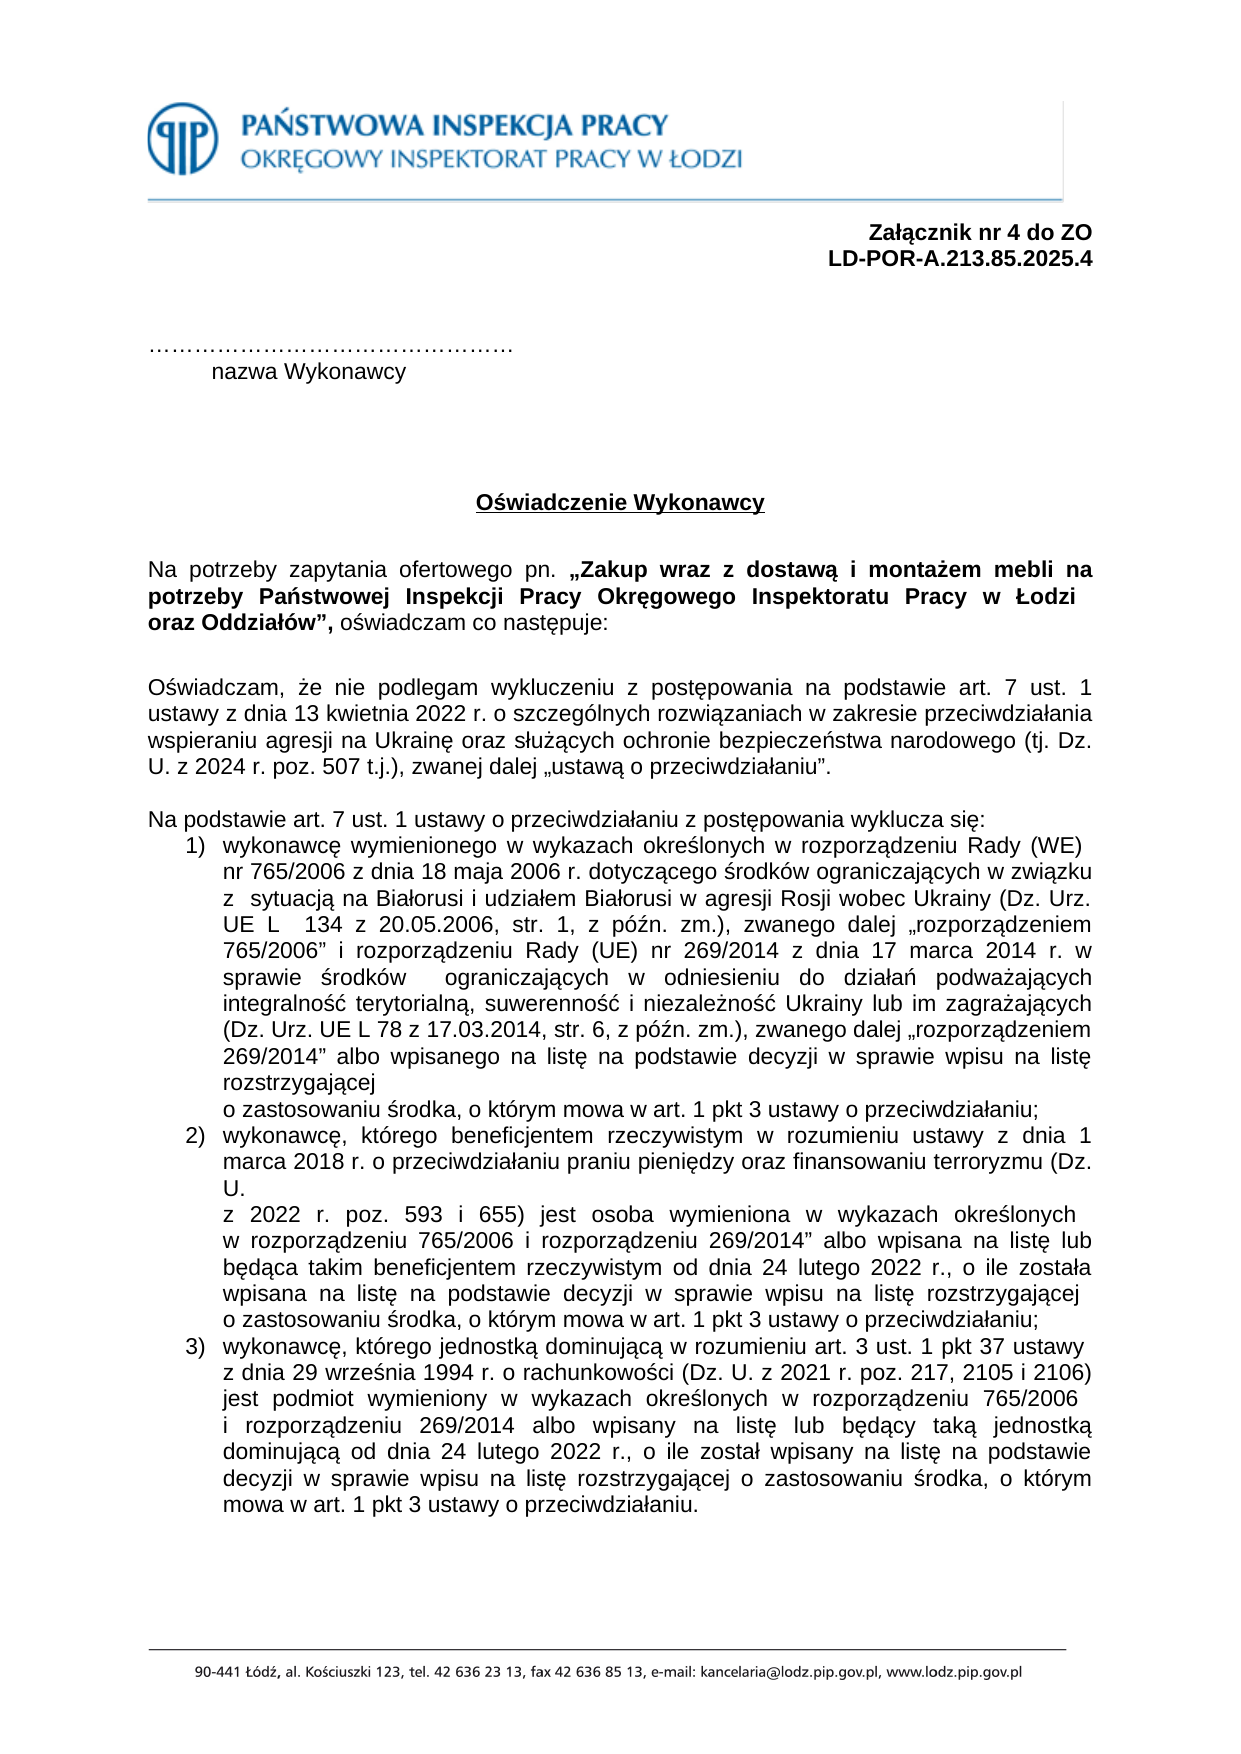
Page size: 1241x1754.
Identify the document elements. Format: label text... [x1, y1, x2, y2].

text LD-POR-A.213.85.2025.4 [590, 245, 1093, 271]
text Na podstawie art. 7 ust. 1 ustawy o przeciwdziałaniu z postępowania wyklucza się: [148, 806, 1093, 832]
list wykonawcę, którego jednostką dominującą w rozumieniu art. 3 ust. 1 pkt 37 ustawy z dnia 29 września 1994 r. o rachunkowości (Dz. U. z 2021 r. poz. 217, 2105 i 2106) jest podmiot wymieniony w wykazach określonych w rozporządzeniu 765/2006 i rozporządzeniu 269/2014 albo wpisany na listę lub będący taką jednostką dominującą od dnia 24 lutego 2022 r., o ile został wpisany na listę na podstawie decyzji w sprawie wpisu na listę rozstrzygającej o zastosowaniu środka, o którym mowa w art. 1 pkt 3 ustawy o przeciwdziałaniu. [185, 1333, 1093, 1517]
text ………………………………………… [148, 331, 1093, 358]
list wykonawcę wymienionego w wykazach określonych w rozporządzeniu Rady (WE) nr 765/2006 z dnia 18 maja 2006 r. dotyczącego środków ograniczających w związku z sytuacją na Białorusi i udziałem Białorusi w agresji Rosji wobec Ukrainy (Dz. Urz. UE L 134 z 20.05.2006, str. 1, z późn. zm.), zwanego dalej „rozporządzeniem 765/2006” i rozporządzeniu Rady (UE) nr 269/2014 z dnia 17 marca 2014 r. w sprawie środków ograniczających w odniesieniu do działań podważających integralność terytorialną, suwerenność i niezależność Ukrainy lub im zagrażających (Dz. Urz. UE L 78 z 17.03.2014, str. 6, z późn. zm.), zwanego dalej „rozporządzeniem 269/2014” albo wpisanego na listę na podstawie decyzji w sprawie wpisu na listę rozstrzygającej o zastosowaniu środka, o którym mowa w art. 1 pkt 3 ustawy o przeciwdziałaniu; [185, 832, 1093, 1122]
picture [147, 1647, 1067, 1681]
text Oświadczenie Wykonawcy [148, 489, 1093, 516]
text nazwa Wykonawcy [148, 358, 1093, 384]
picture [147, 101, 1065, 204]
text Oświadczam, że nie podlegam wykluczeniu z postępowania na podstawie art. 7 ust. 1 ustawy z dnia 13 kwietnia 2022 r. o szczególnych rozwiązaniach w zakresie przeciwdziałania wspieraniu agresji na Ukrainę oraz służących ochronie bezpieczeństwa narodowego (tj. Dz. U. z 2024 r. poz. 507 t.j.), zwanej dalej „ustawą o przeciwdziałaniu”. [148, 674, 1093, 779]
text Załącznik nr 4 do ZO [590, 219, 1093, 245]
list wykonawcę, którego beneficjentem rzeczywistym w rozumieniu ustawy z dnia 1 marca 2018 r. o przeciwdziałaniu praniu pieniędzy oraz finansowaniu terroryzmu (Dz. U. z 2022 r. poz. 593 i 655) jest osoba wymieniona w wykazach określonych w rozporządzeniu 765/2006 i rozporządzeniu 269/2014” albo wpisana na listę lub będąca takim beneficjentem rzeczywistym od dnia 24 lutego 2022 r., o ile została wpisana na listę na podstawie decyzji w sprawie wpisu na listę rozstrzygającej o zastosowaniu środka, o którym mowa w art. 1 pkt 3 ustawy o przeciwdziałaniu; [185, 1122, 1093, 1333]
text Na potrzeby zapytania ofertowego pn. „Zakup wraz z dostawą i montażem mebli na potrzeby Państwowej Inspekcji Pracy Okręgowego Inspektoratu Pracy w Łodzi oraz Oddziałów”, oświadczam co następuje: [148, 556, 1093, 636]
